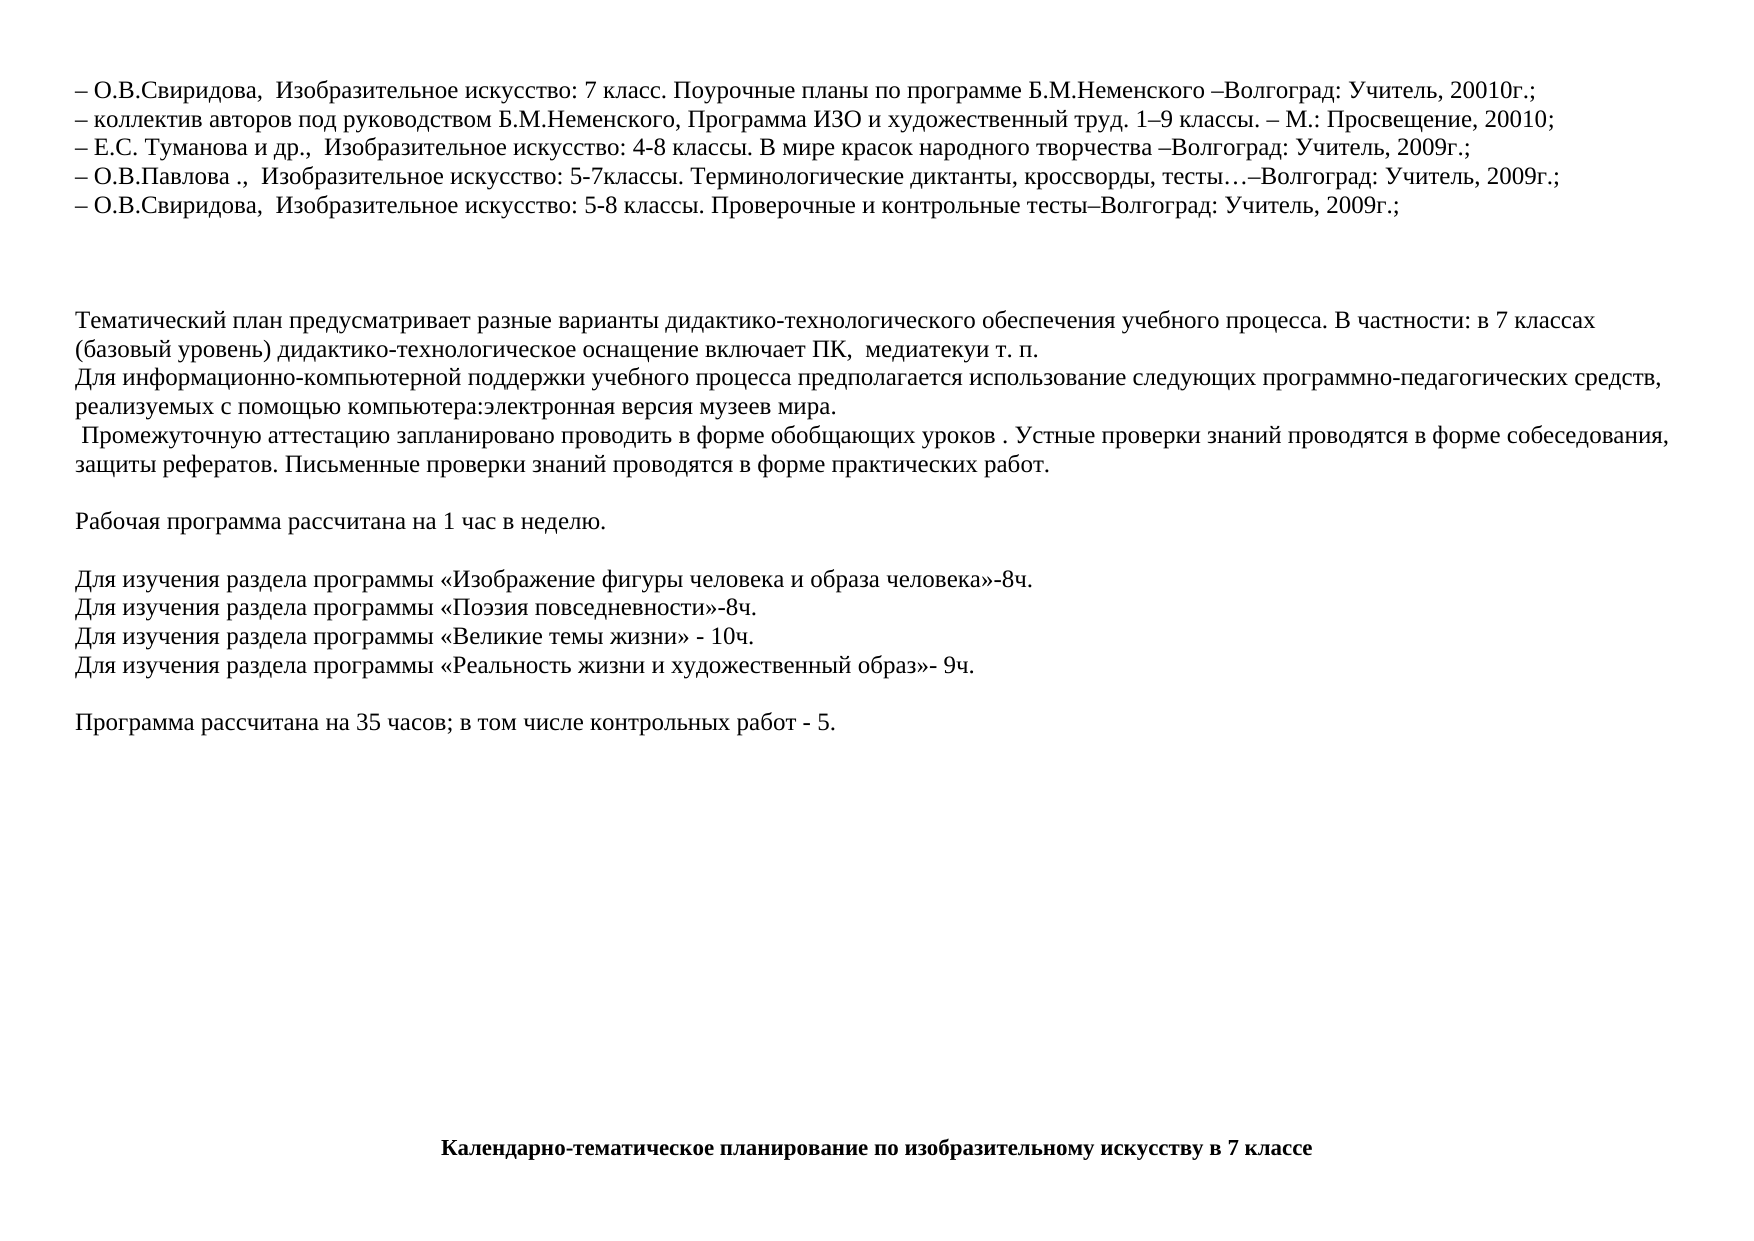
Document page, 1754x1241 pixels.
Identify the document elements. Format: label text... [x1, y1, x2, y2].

text – Е.С. Туманова и др., Изобразительное искусство: 4-8 классы. В мире красок народного творчества –Волгоград: Учитель, 2009г.; [75, 132, 1679, 161]
text – О.В.Свиридова, Изобразительное искусство: 5-8 классы. Проверочные и контрольные тесты–Волгоград: Учитель, 2009г.; [75, 190, 1679, 219]
text – коллектив авторов под руководством Б.М.Неменского, Программа ИЗО и художественный труд. 1–9 классы. – М.: Просвещение, 20010; [75, 104, 1679, 132]
text Для изучения раздела программы «Изображение фигуры человека и образа человека»-8ч. [75, 564, 1679, 592]
text Календарно-тематическое планирование по изобразительному искусству в 7 классе [75, 1134, 1679, 1160]
text Рабочая программа рассчитана на 1 час в неделю. [75, 506, 1679, 535]
text Тематический план предусматривает разные варианты дидактико-технологического обеспечения учебного процесса. В частности: в 7 классах (базовый уровень) дидактико-технологическое оснащение включает ПК, медиатекуи т. п. [75, 305, 1679, 362]
text – О.В.Павлова ., Изобразительное искусство: 5-7классы. Терминологические диктанты, кроссворды, тесты…–Волгоград: Учитель, 2009г.; [75, 161, 1679, 190]
text Для изучения раздела программы «Великие темы жизни» - 10ч. [75, 621, 1679, 650]
text Для изучения раздела программы «Поэзия повседневности»-8ч. [75, 592, 1679, 621]
text Для изучения раздела программы «Реальность жизни и художественный образ»- 9ч. [75, 650, 1679, 679]
text – О.В.Свиридова, Изобразительное искусство: 7 класс. Поурочные планы по программе Б.М.Неменского –Волгоград: Учитель, 20010г.; [75, 75, 1679, 104]
text Программа рассчитана на 35 часов; в том числе контрольных работ - 5. [75, 707, 1679, 736]
text Промежуточную аттестацию запланировано проводить в форме обобщающих уроков . Устные проверки знаний проводятся в форме собеседования, защиты рефератов. Письменные проверки знаний проводятся в форме практических работ. [75, 420, 1679, 477]
text Для информационно-компьютерной поддержки учебного процесса предполагается использование следующих программно-педагогических средств, реализуемых с помощью компьютера:электронная версия музеев мира. [75, 362, 1679, 420]
